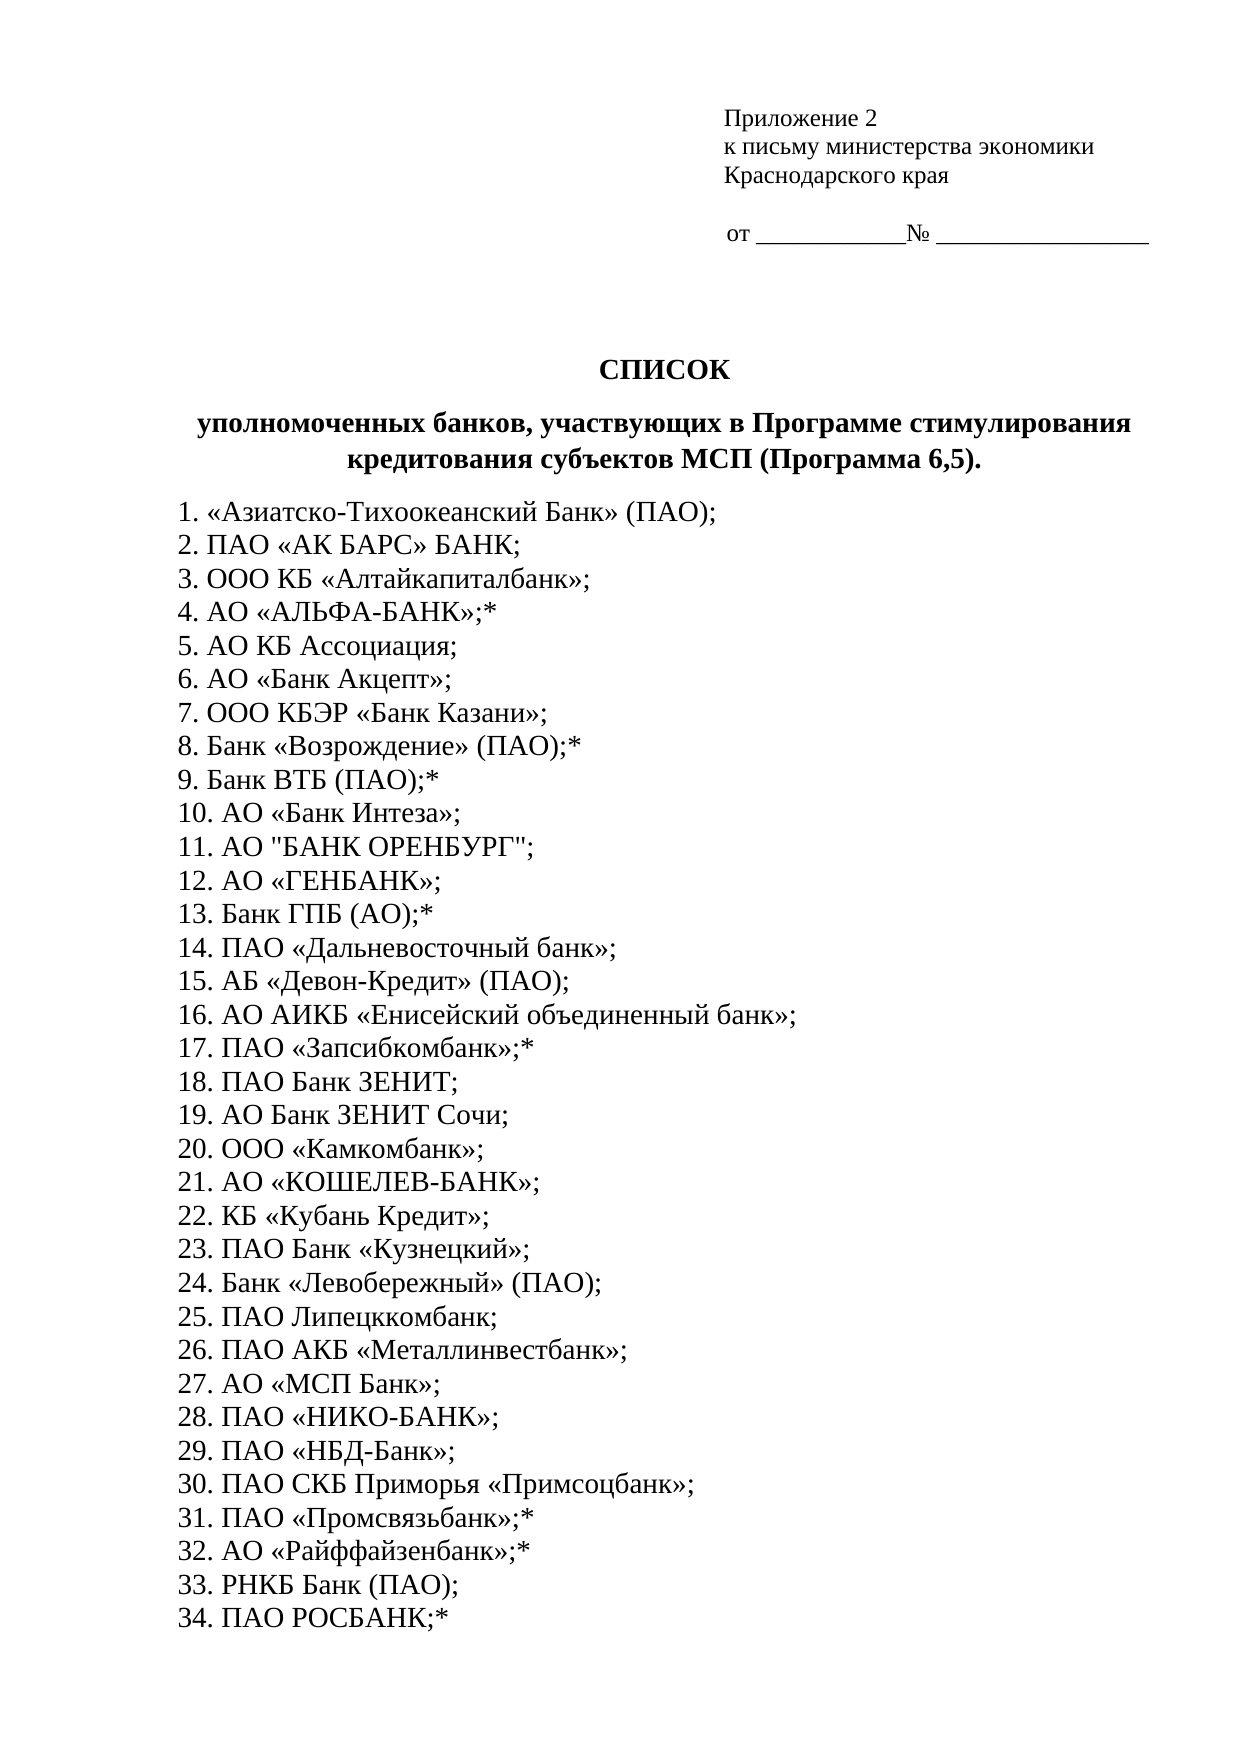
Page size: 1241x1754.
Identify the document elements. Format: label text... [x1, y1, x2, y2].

text 23. ПАО Банк «Кузнецкий»; [177, 1232, 1152, 1265]
text 17. ПАО «Запсибкомбанк»;* [177, 1030, 1152, 1064]
text 6. АО «Банк Акцепт»; [177, 661, 1152, 695]
text 34. ПАО РОСБАНК;* [177, 1601, 1152, 1634]
text 26. ПАО АКБ «Металлинвестбанк»; [177, 1332, 1152, 1366]
text 31. ПАО «Промсвязьбанк»;* [177, 1500, 1152, 1533]
text 2. ПАО «АК БАРС» БАНК; [177, 527, 1152, 561]
text 28. ПАО «НИКО-БАНК»; [177, 1399, 1152, 1433]
text 12. АО «ГЕНБАНК»; [177, 863, 1152, 896]
text 8. Банк «Возрождение» (ПАО);* [177, 728, 1152, 762]
text 19. АО Банк ЗЕНИТ Сочи; [177, 1097, 1152, 1131]
text к письму министерства экономики Краснодарского края [723, 131, 1152, 189]
text 27. АО «МСП Банк»; [177, 1366, 1152, 1399]
text 10. АО «Банк Интеза»; [177, 796, 1152, 829]
text 4. АО «АЛЬФА-БАНК»;* [177, 594, 1152, 628]
text 16. АО АИКБ «Енисейский объединенный банк»; [177, 997, 1152, 1030]
text уполномоченных банков, участвующих в Программе стимулирования кредитования субъектов МСП (Программа 6,5). [177, 405, 1152, 474]
text 3. ООО КБ «Алтайкапиталбанк»; [177, 561, 1152, 594]
text от ____________№ _________________ [723, 218, 1152, 246]
text 25. ПАО Липецккомбанк; [177, 1299, 1152, 1332]
text 20. ООО «Камкомбанк»; [177, 1131, 1152, 1164]
text 5. АО КБ Ассоциация; [177, 628, 1152, 661]
text 32. АО «Райффайзенбанк»;* [177, 1533, 1152, 1567]
text 30. ПАО CКБ Приморья «Примсоцбанк»; [177, 1466, 1152, 1500]
text 11. АО "БАНК ОРЕНБУРГ"; [177, 829, 1152, 863]
text СПИСОК [177, 352, 1152, 386]
text 14. ПАО «Дальневосточный банк»; [177, 930, 1152, 963]
text 9. Банк ВТБ (ПАО);* [177, 762, 1152, 796]
text 33. РНКБ Банк (ПАО); [177, 1567, 1152, 1601]
text 18. ПАО Банк ЗЕНИТ; [177, 1064, 1152, 1097]
text 22. КБ «Кубань Кредит»; [177, 1198, 1152, 1232]
text 1. «Азиатско-Тихоокеанский Банк» (ПАО); [177, 494, 1152, 527]
text 29. ПАО «НБД-Банк»; [177, 1433, 1152, 1466]
text 24. Банк «Левобережный» (ПАО); [177, 1265, 1152, 1299]
text 7. ООО КБЭР «Банк Казани»; [177, 695, 1152, 728]
text Приложение 2 [723, 103, 1152, 131]
text 13. Банк ГПБ (АО);* [177, 896, 1152, 930]
text 21. АО «КОШЕЛЕВ-БАНК»; [177, 1164, 1152, 1198]
text 15. АБ «Девон-Кредит» (ПАО); [177, 963, 1152, 997]
